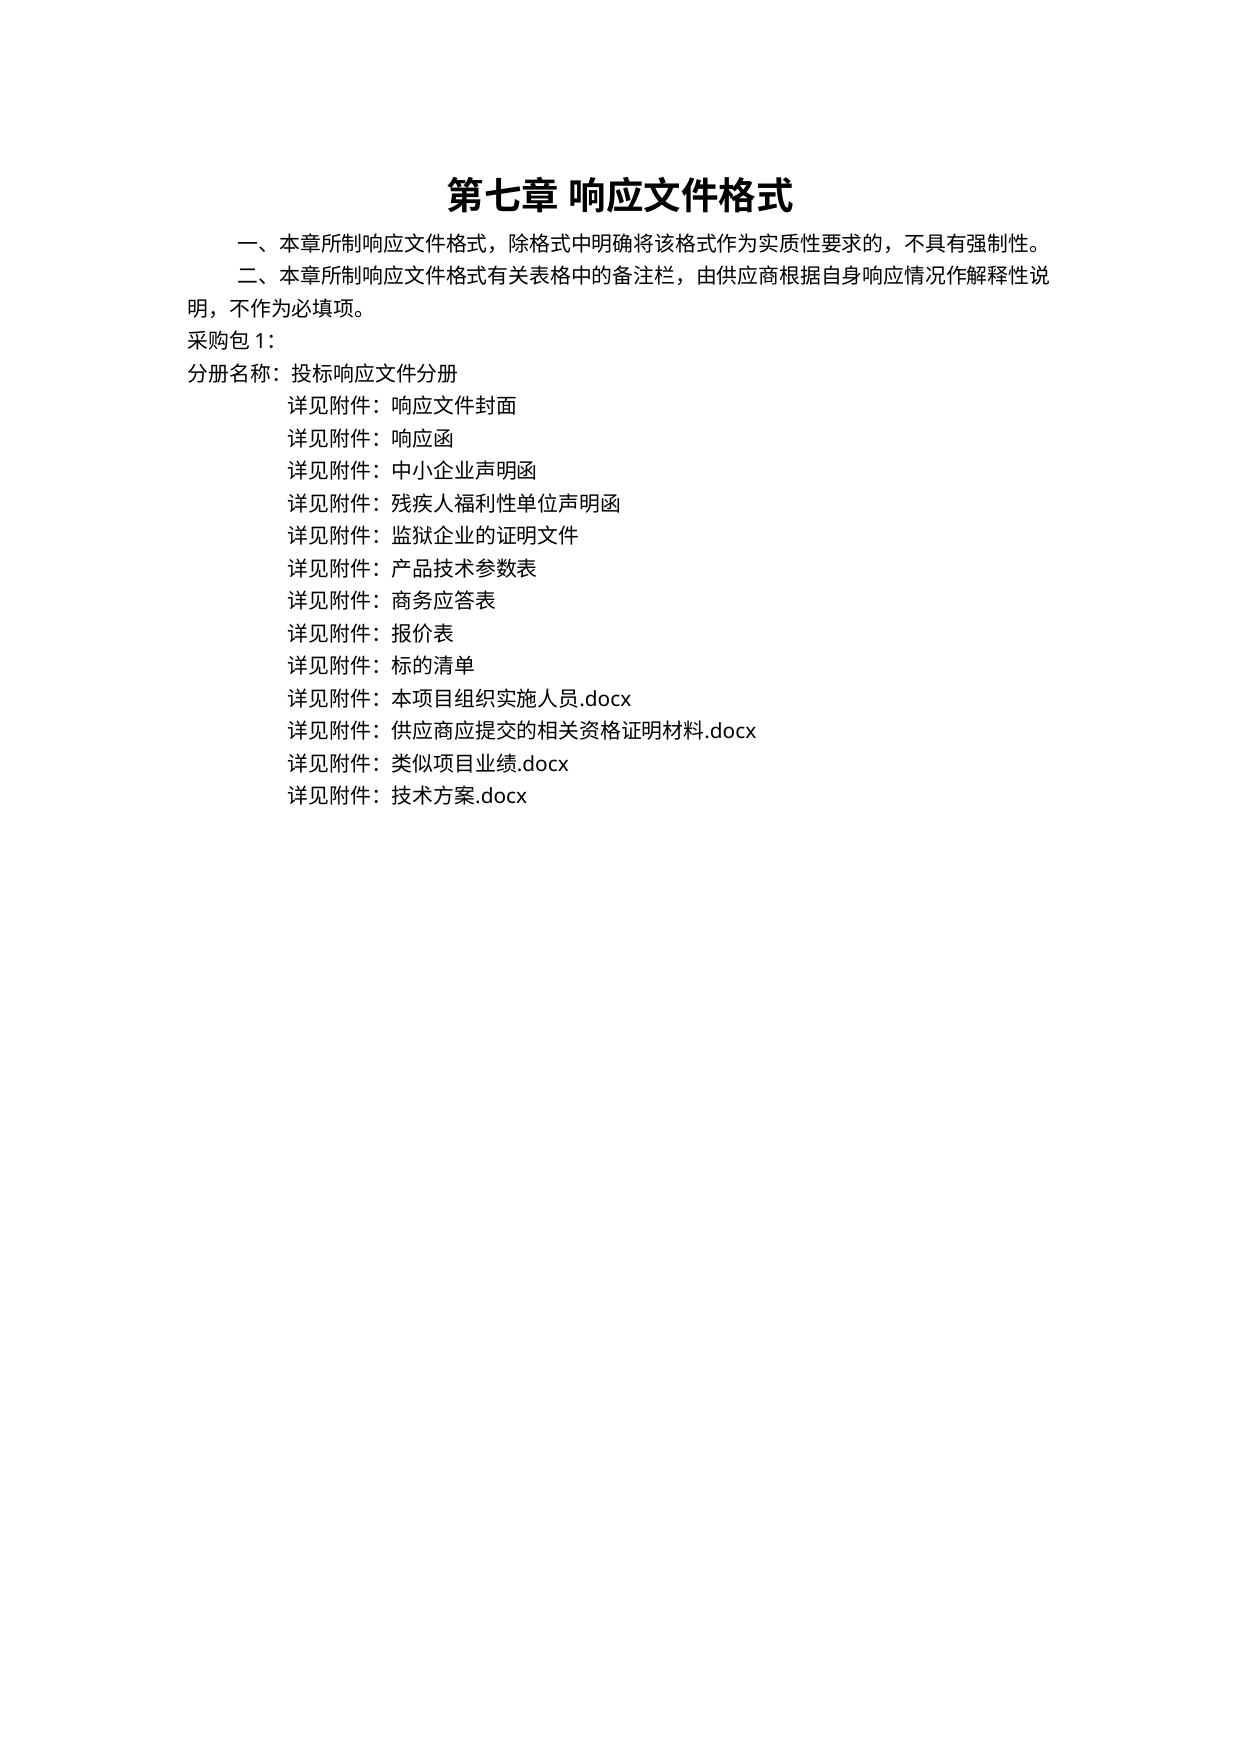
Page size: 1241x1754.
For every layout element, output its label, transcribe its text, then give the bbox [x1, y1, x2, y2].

text 详见附件：产品技术参数表 [187, 552, 1053, 584]
text 分册名称：投标响应文件分册 [187, 357, 1053, 389]
text 详见附件：标的清单 [187, 649, 1053, 682]
text 详见附件：响应函 [187, 422, 1053, 454]
text 详见附件：报价表 [187, 617, 1053, 649]
text 二、本章所制响应文件格式有关表格中的备注栏，由供应商根据自身响应情况作解释性说明，不作为必填项。 [187, 259, 1053, 324]
text 详见附件：中小企业声明函 [187, 454, 1053, 487]
text 采购包1： [187, 324, 1053, 357]
text 详见附件：供应商应提交的相关资格证明材料.docx [187, 714, 1053, 747]
text 第七章 响应文件格式 [187, 162, 1053, 227]
text 详见附件：技术方案.docx [187, 779, 1053, 812]
text 详见附件：监狱企业的证明文件 [187, 519, 1053, 552]
text 详见附件：类似项目业绩.docx [187, 747, 1053, 779]
text 详见附件：商务应答表 [187, 584, 1053, 617]
text 详见附件：本项目组织实施人员.docx [187, 682, 1053, 714]
text 一、本章所制响应文件格式，除格式中明确将该格式作为实质性要求的，不具有强制性。 [187, 227, 1053, 259]
text 详见附件：响应文件封面 [187, 389, 1053, 422]
text 详见附件：残疾人福利性单位声明函 [187, 487, 1053, 519]
